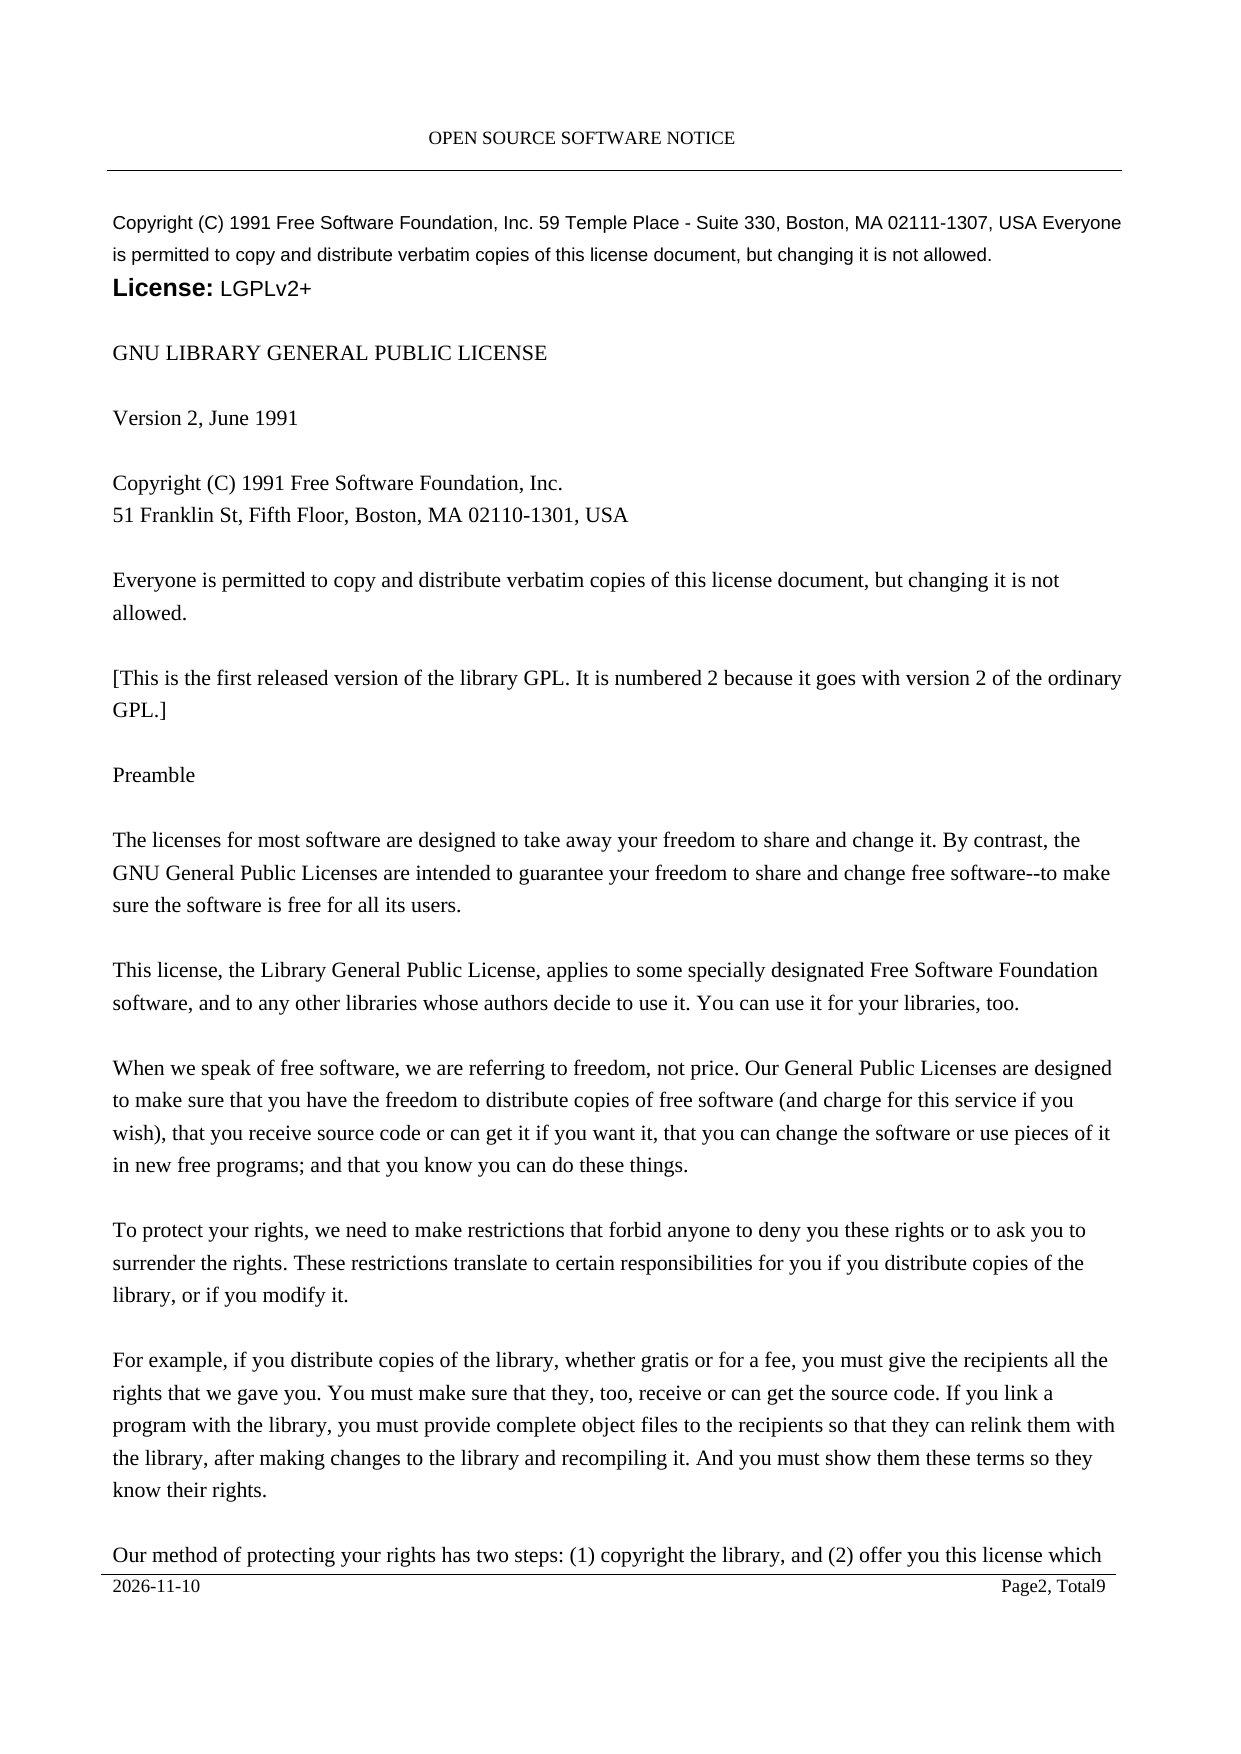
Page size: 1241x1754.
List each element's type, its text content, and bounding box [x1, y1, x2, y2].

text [112, 271, 1128, 1571]
text Copyright (C) 1991 Free Software Foundation, Inc. 59 Temple Place - Suite 330, Boston, MA 02111-1307, USA Everyone is permitted to copy and distribute verbatim copies of this license document, but changing it is not allowed. [112, 206, 1128, 271]
